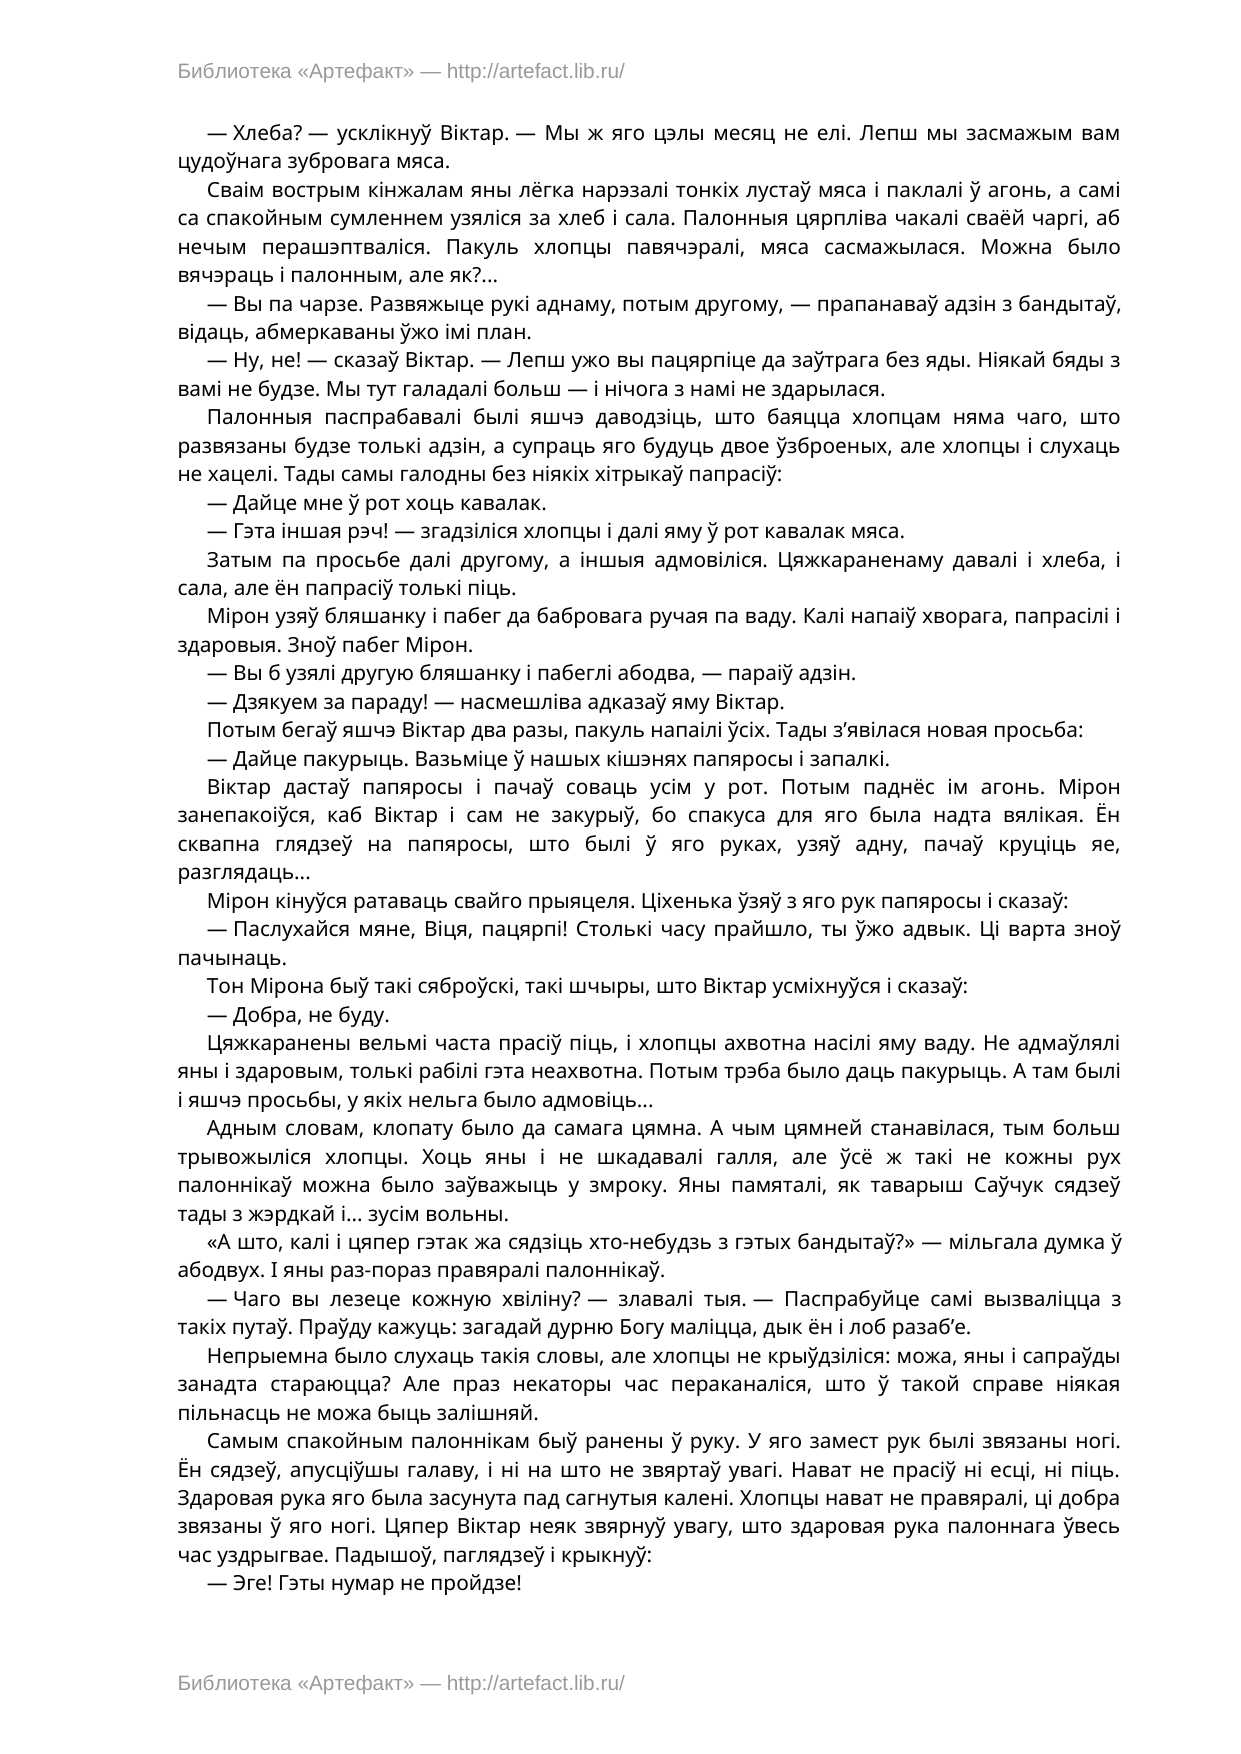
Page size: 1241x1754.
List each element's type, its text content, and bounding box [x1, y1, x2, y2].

text — Эге! Гэты нумар не пройдзе! [177, 1568, 1122, 1597]
text — Чаго вы лезеце кожную хвіліну? — злавалі тыя. — Паспрабуйце самі вызваліцца з такіх путаў. Праўду кажуць: загадай дурню Богу маліцца, дык ён і лоб разаб’е. [177, 1284, 1122, 1341]
text — Паслухайся мяне, Віця, пацярпі! Столькі часу прайшло, ты ўжо адвык. Ці варта зноў пачынаць. [177, 914, 1122, 971]
text Мірон кінуўся ратаваць свайго прыяцеля. Ціхенька ўзяў з яго рук папяросы і сказаў: [177, 886, 1122, 914]
text — Ну, не! — сказаў Віктар. — Лепш ужо вы пацярпіце да заўтрага без яды. Ніякай бяды з вамі не будзе. Мы тут галадалі больш — і нічога з намі не здарылася. [177, 346, 1122, 402]
text Адным словам, клопату было да самага цямна. А чым цямней станавілася, тым больш трывожыліся хлопцы. Хоць яны і не шкадавалі галля, але ўсё ж такі не кожны рух палоннікаў можна было заўважыць у змроку. Яны памяталі, як таварыш Саўчук сядзеў тады з жэрдкай і... зусім вольны. [177, 1113, 1122, 1227]
text Віктар дастаў папяросы і пачаў соваць усім у рот. Потым паднёс ім агонь. Мірон занепакоіўся, каб Віктар і сам не закурыў, бо спакуса для яго была надта вялікая. Ён сквапна глядзеў на папяросы, што былі ў яго руках, узяў адну, пачаў круціць яе, разглядаць... [177, 772, 1122, 886]
text — Дайце мне ў рот хоць кавалак. [177, 488, 1122, 516]
text — Дзякуем за параду! — насмешліва адказаў яму Віктар. [177, 687, 1122, 715]
text — Хлеба? — усклікнуў Віктар. — Мы ж яго цэлы месяц не елі. Лепш мы засмажым вам цудоўнага зубровага мяса. [177, 118, 1122, 175]
text Палонныя паспрабавалі былі яшчэ даводзіць, што баяцца хлопцам няма чаго, што развязаны будзе толькі адзін, а супраць яго будуць двое ўзброеных, але хлопцы і слухаць не хацелі. Тады самы галодны без ніякіх хітрыкаў папрасіў: [177, 402, 1122, 488]
text Затым па просьбе далі другому, а іншыя адмовіліся. Цяжкараненаму давалі і хлеба, і сала, але ён папрасіў толькі піць. [177, 545, 1122, 602]
text — Дайце пакурыць. Вазьміце ў нашых кішэнях папяросы і запалкі. [177, 744, 1122, 772]
text Непрыемна было слухаць такія словы, але хлопцы не крыўдзіліся: можа, яны і сапраўды занадта стараюцца? Але праз некаторы час пераканаліся, што ў такой справе ніякая пільнасць не можа быць залішняй. [177, 1341, 1122, 1426]
text Сваім вострым кінжалам яны лёгка нарэзалі тонкіх лустаў мяса і паклалі ў агонь, а самі са спакойным сумленнем узяліся за хлеб і сала. Палонныя цярпліва чакалі сваёй чаргі, аб нечым перашэптваліся. Пакуль хлопцы павячэралі, мяса сасмажылася. Можна было вячэраць і палонным, але як?... [177, 175, 1122, 289]
text — Добра, не буду. [177, 1000, 1122, 1028]
text Цяжкаранены вельмі часта прасіў піць, і хлопцы ахвотна насілі яму ваду. Не адмаўлялі яны і здаровым, толькі рабілі гэта неахвотна. Потым трэба было даць пакурыць. А там былі і яшчэ просьбы, у якіх нельга было адмовіць... [177, 1028, 1122, 1113]
text — Вы па чарзе. Развяжыце рукі аднаму, потым другому, — прапанаваў адзін з бандытаў, відаць, абмеркаваны ўжо імі план. [177, 289, 1122, 346]
text — Гэта іншая рэч! — згадзіліся хлопцы і далі яму ў рот кавалак мяса. [177, 516, 1122, 545]
text — Вы б узялі другую бляшанку і пабеглі абодва, — параіў адзін. [177, 658, 1122, 687]
text Тон Мірона быў такі сяброўскі, такі шчыры, што Віктар усміхнуўся і сказаў: [177, 971, 1122, 1000]
text Самым спакойным палоннікам быў ранены ў руку. У яго замест рук былі звязаны ногі. Ён сядзеў, апусціўшы галаву, і ні на што не звяртаў увагі. Нават не прасіў ні есці, ні піць. Здаровая рука яго была засунута пад сагнутыя калені. Хлопцы нават не правяралі, ці добра звязаны ў яго ногі. Цяпер Віктар неяк звярнуў увагу, што здаровая рука палоннага ўвесь час уздрыгвае. Падышоў, паглядзеў і крыкнуў: [177, 1426, 1122, 1568]
text Мірон узяў бляшанку і пабег да бабровага ручая па ваду. Калі напаіў хворага, папрасілі і здаровыя. Зноў пабег Мірон. [177, 602, 1122, 658]
text «А што, калі і цяпер гэтак жа сядзіць хто-небудзь з гэтых бандытаў?» — мільгала думка ў абодвух. І яны раз-пораз правяралі палоннікаў. [177, 1227, 1122, 1284]
text Потым бегаў яшчэ Віктар два разы, пакуль напаілі ўсіх. Тады з’явілася новая просьба: [177, 715, 1122, 744]
